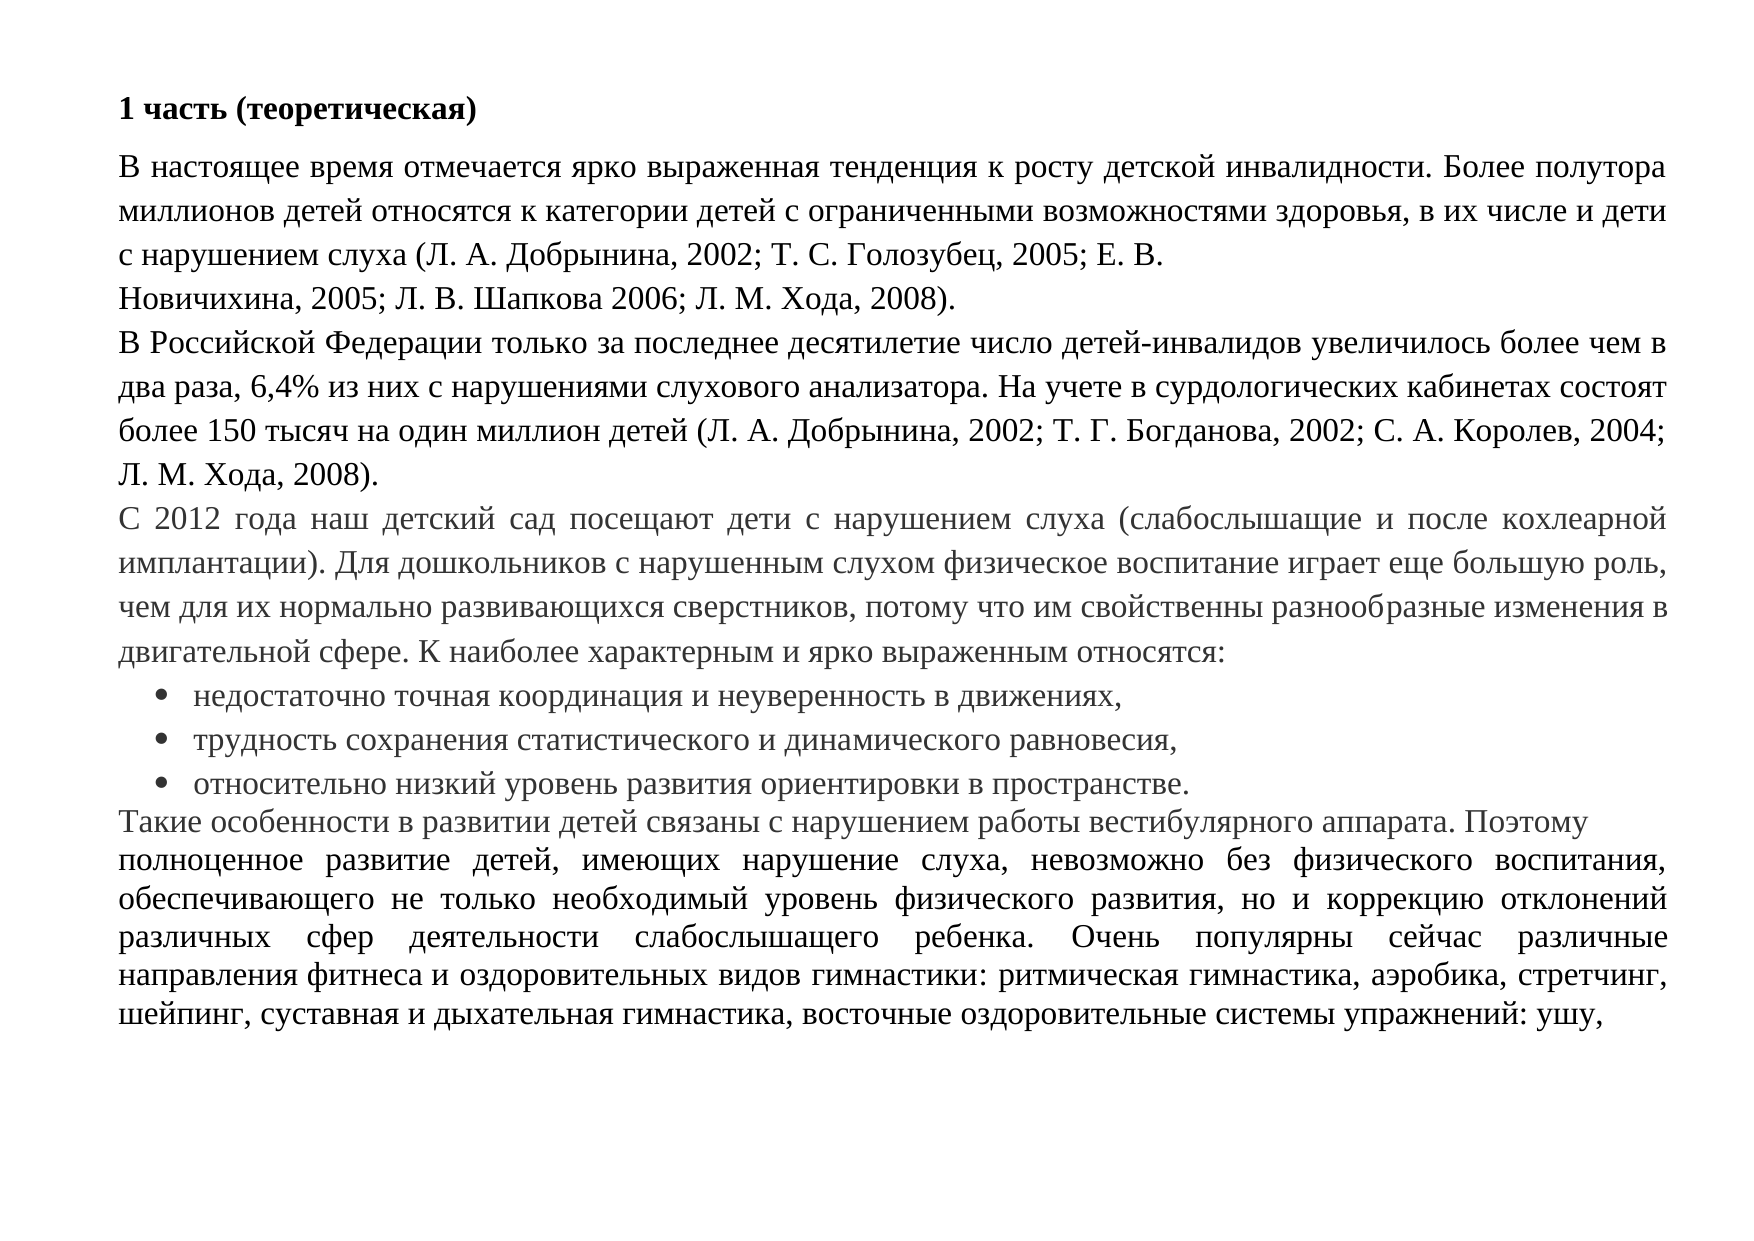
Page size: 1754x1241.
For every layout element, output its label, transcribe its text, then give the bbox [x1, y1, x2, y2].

text С 2012 года наш детский сад посещают дети с нарушением слуха (слабослышащие и после кохлеарной имплантации). Для дошкольников с нарушенным слухом физическое воспитание играет еще большую роль, чем для их нормально развивающихся сверстников, потому что им свойственны разнообразные изменения в двигательной сфере. К наиболее характерным и ярко выраженным относятся: [118, 499, 1668, 669]
list недостаточно точная координация и неуверенность в движениях, [156, 675, 1668, 713]
text 1 часть (теоретическая) [118, 89, 1668, 127]
text В Российской Федерации только за последнее десятилетие число детей-инвалидов увеличилось более чем в два раза, 6,4% из них с нарушениями слухового анализатора. На учете в сурдологических кабинетах состоят более 150 тысяч на один миллион детей (Л. А. Добрынина, 2002; Т. Г. Богданова, 2002; С. А. Королев, 2004; Л. М. Хода, 2008). [118, 322, 1668, 493]
list относительно низкий уровень развития ориентировки в пространстве. [156, 763, 1668, 801]
text Новичихина, 2005; Л. В. Шапкова 2006; Л. М. Хода, 2008). [118, 278, 1668, 317]
text В настоящее время отмечается ярко выраженная тенденция к росту детской инвалидности. Более полутора миллионов детей относятся к категории детей с ограниченными возможностями здоровья, в их числе и дети с нарушением слуха (Л. А. Добрынина, 2002; Т. С. Голозубец, 2005; Е. В. [118, 146, 1668, 273]
text полноценное развитие детей, имеющих нарушение слуха, невозможно без физического воспитания, обеспечивающего не только необходимый уровень физического развития, но и коррекцию отклонений различных сфер деятельности слабослышащего ребенка. Очень популярны сейчас различные направления фитнеса и оздоровительных видов гимнастики: ритмическая гимнастика, аэробика, стретчинг, шейпинг, суставная и дыхательная гимнастика, восточные оздоровительные системы упражнений: ушу, [118, 840, 1668, 1031]
list трудность сохранения статистического и динамического равновесия, [156, 719, 1668, 757]
text Такие особенности в развитии детей связаны с нарушением работы вестибулярного аппарата. Поэтому [118, 801, 1668, 840]
